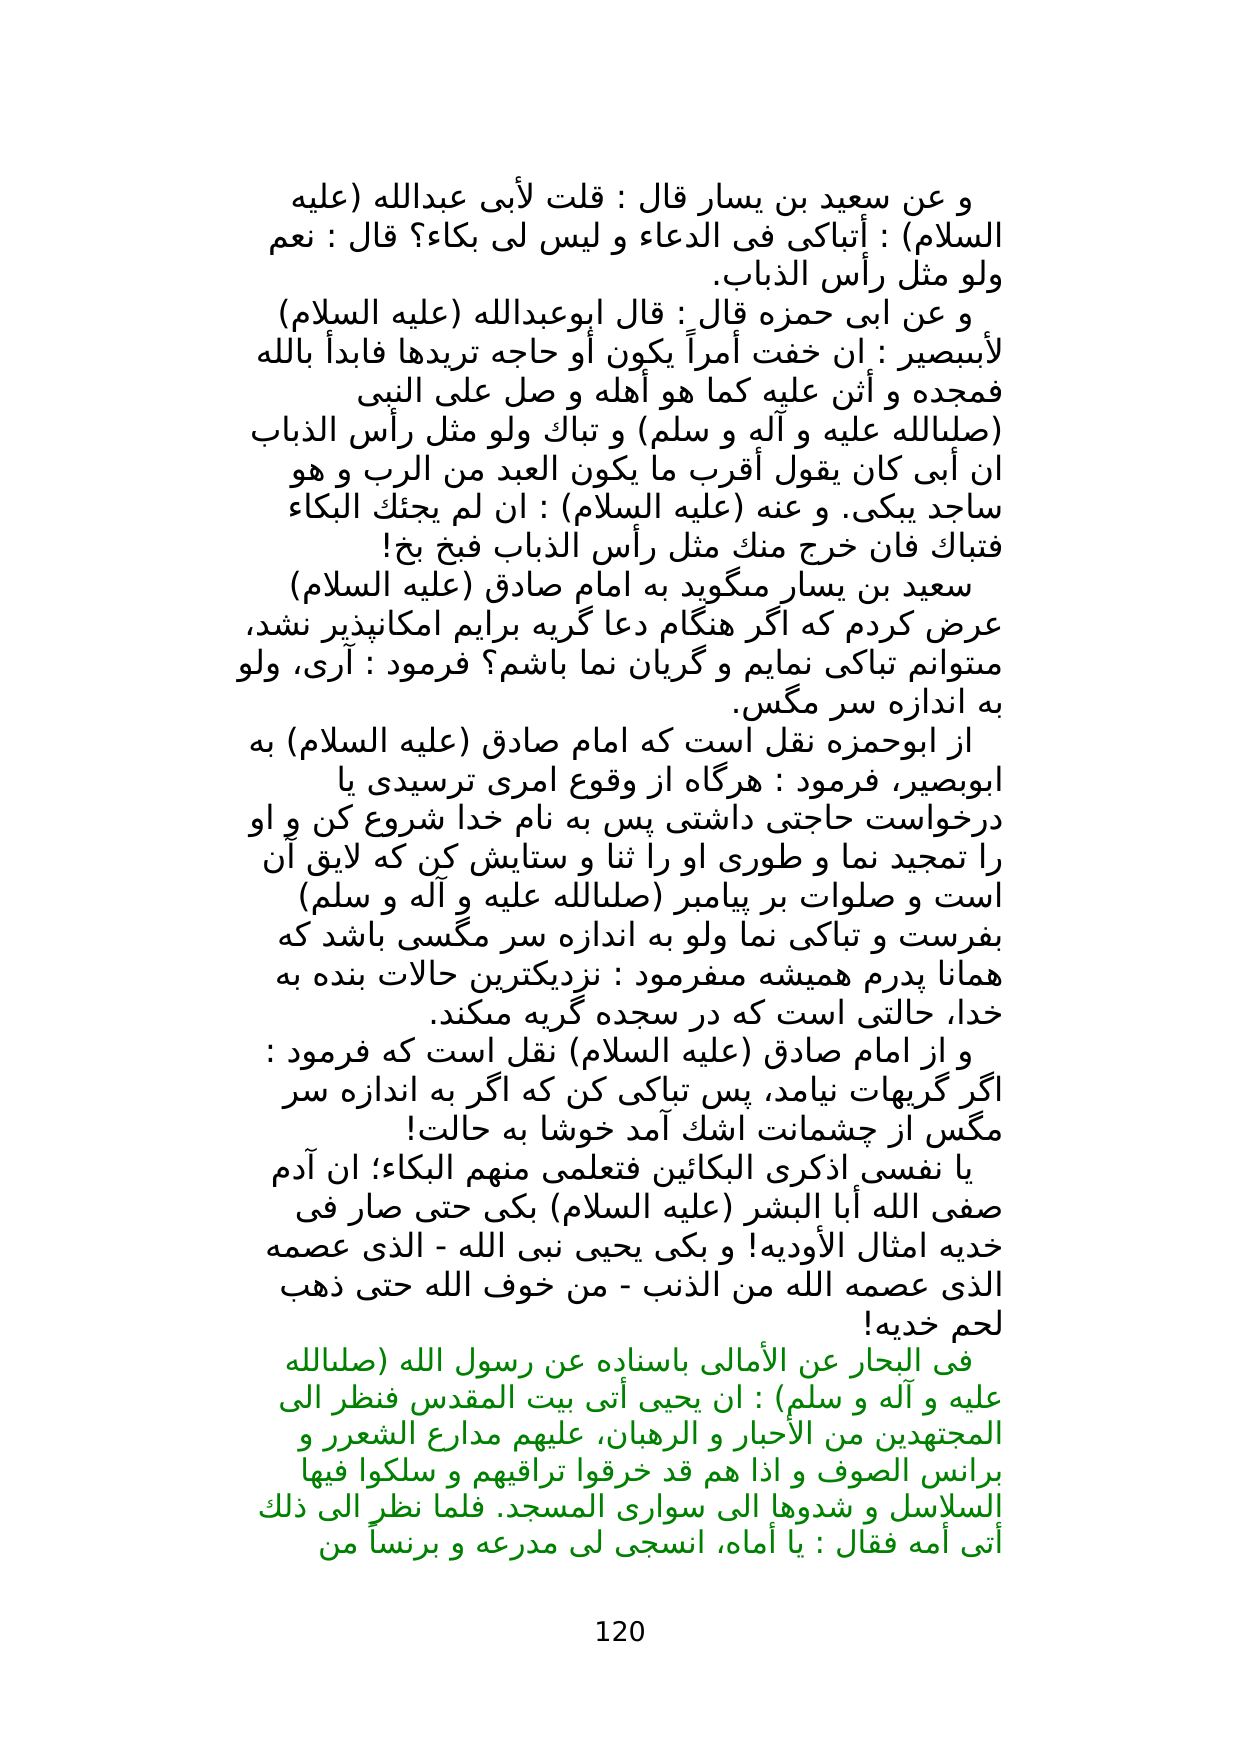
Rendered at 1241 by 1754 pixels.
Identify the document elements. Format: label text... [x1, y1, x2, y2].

text از ابوحمزه نقل است كه امام صادق (عليه السلام) به ابوبصير، فرمود : هرگاه از وقوع امرى ترسيدى يا درخواست حاجتى داشتى پس به نام خدا شروع كن و او را تمجيد نما و طورى او را ثنا و ستايش كن كه لايق آن است و صلوات بر پيامبر (صلى‏الله عليه و آله و سلم) بفرست و تباكى نما ولو به اندازه سر مگسى باشد كه همانا پدرم هميشه مى‏فرمود : نزديك‏ترين حالات بنده به خدا، حالتى است كه در سجده گريه مى‏كند. [236, 721, 1004, 1032]
text و عن ابى حمزه قال : قال ابوعبدالله (عليه السلام) لأبى‏بصير : ان خفت أمراً يكون أو حاجه تريدها فابدأ بالله فمجده و أثن عليه كما هو أهله و صل على النبى (صلى‏الله عليه و آله و سلم) و تباك ولو مثل رأس الذباب ان أبى كان يقول أقرب ما يكون العبد من الرب و هو ساجد يبكى. و عنه (عليه السلام) : ان لم يجئك البكاء فتباك فان خرج منك مثل رأس الذباب فبخ بخ! [236, 294, 1004, 566]
text سعيد بن يسار مى‏گويد به امام صادق (عليه السلام) عرض كردم كه اگر هنگام دعا گريه برايم امكان‏پذير نشد، مى‏توانم تباكى نمايم و گريان نما باشم؟ فرمود : آرى، ولو به اندازه سر مگس. [236, 566, 1004, 721]
text يا نفسى اذكرى البكائين فتعلمى منهم البكاء؛ ان آدم صفى الله أبا البشر (عليه السلام) بكى حتى صار فى خديه امثال الأوديه! و بكى يحيى نبى الله - الذى عصمه الذى عصمه الله من الذنب - من خوف الله حتى ذهب لحم خديه! [236, 1148, 1004, 1343]
text و عن سعيد بن يسار قال : قلت لأبى عبدالله (عليه السلام) : أتباكى فى الدعاء و ليس لى بكاء؟ قال : نعم ولو مثل رأس الذباب. [236, 177, 1004, 294]
text و از امام صادق (عليه السلام) نقل است كه فرمود : اگر گريه‏ات نيامد، پس تباكى كن كه اگر به اندازه سر مگس از چشمانت اشك آمد خوشا به حالت! [236, 1032, 1004, 1148]
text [236, 1343, 1004, 1561]
